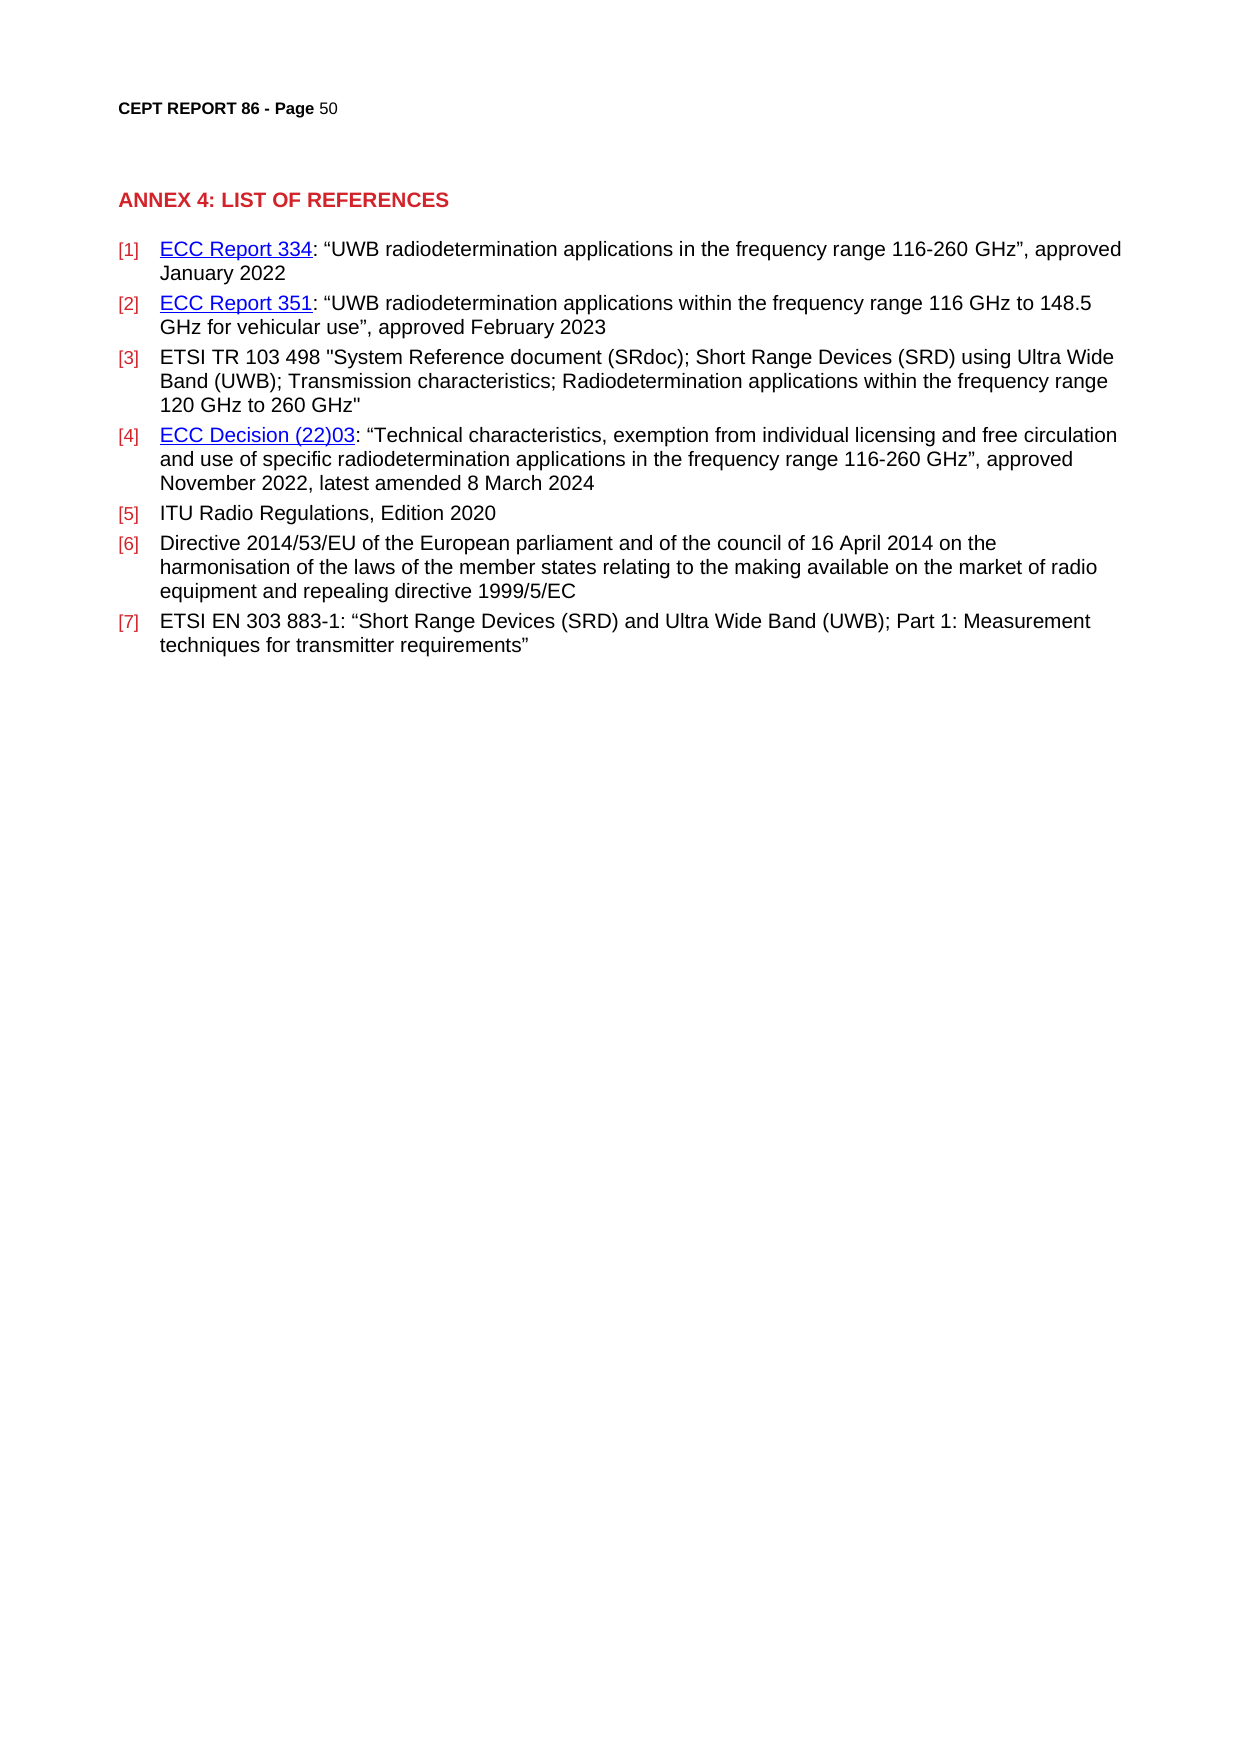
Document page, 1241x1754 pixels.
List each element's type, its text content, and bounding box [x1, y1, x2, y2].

list Directive 2014/53/EU of the European parliament and of the council of 16 April 2014 on the harmonisation of the laws of the member states relating to the making available on the market of radio equipment and repealing directive 1999/5/EC [118, 531, 1122, 603]
list ETSI EN 303 883-1: “Short Range Devices (SRD) and Ultra Wide Band (UWB); Part 1: Measurement techniques for transmitter requirements” [118, 609, 1122, 657]
subtitle List of references [118, 187, 1122, 211]
list ECC Report 334: “UWB radiodetermination applications in the frequency range 116-260 GHz”, approved January 2022 [118, 236, 1122, 284]
list ECC Decision (22)03: “Technical characteristics, exemption from individual licensing and free circulation and use of specific radiodetermination applications in the frequency range 116-260 GHz”, approved November 2022, latest amended 8 March 2024 [118, 423, 1122, 495]
list ETSI TR 103 498 "System Reference document (SRdoc); Short Range Devices (SRD) using Ultra Wide Band (UWB); Transmission characteristics; Radiodetermination applications within the frequency range 120 GHz to 260 GHz" [118, 345, 1122, 417]
list ECC Report 351: “UWB radiodetermination applications within the frequency range 116 GHz to 148.5 GHz for vehicular use”, approved February 2023 [118, 291, 1122, 338]
list ITU Radio Regulations, Edition 2020 [118, 501, 1122, 525]
